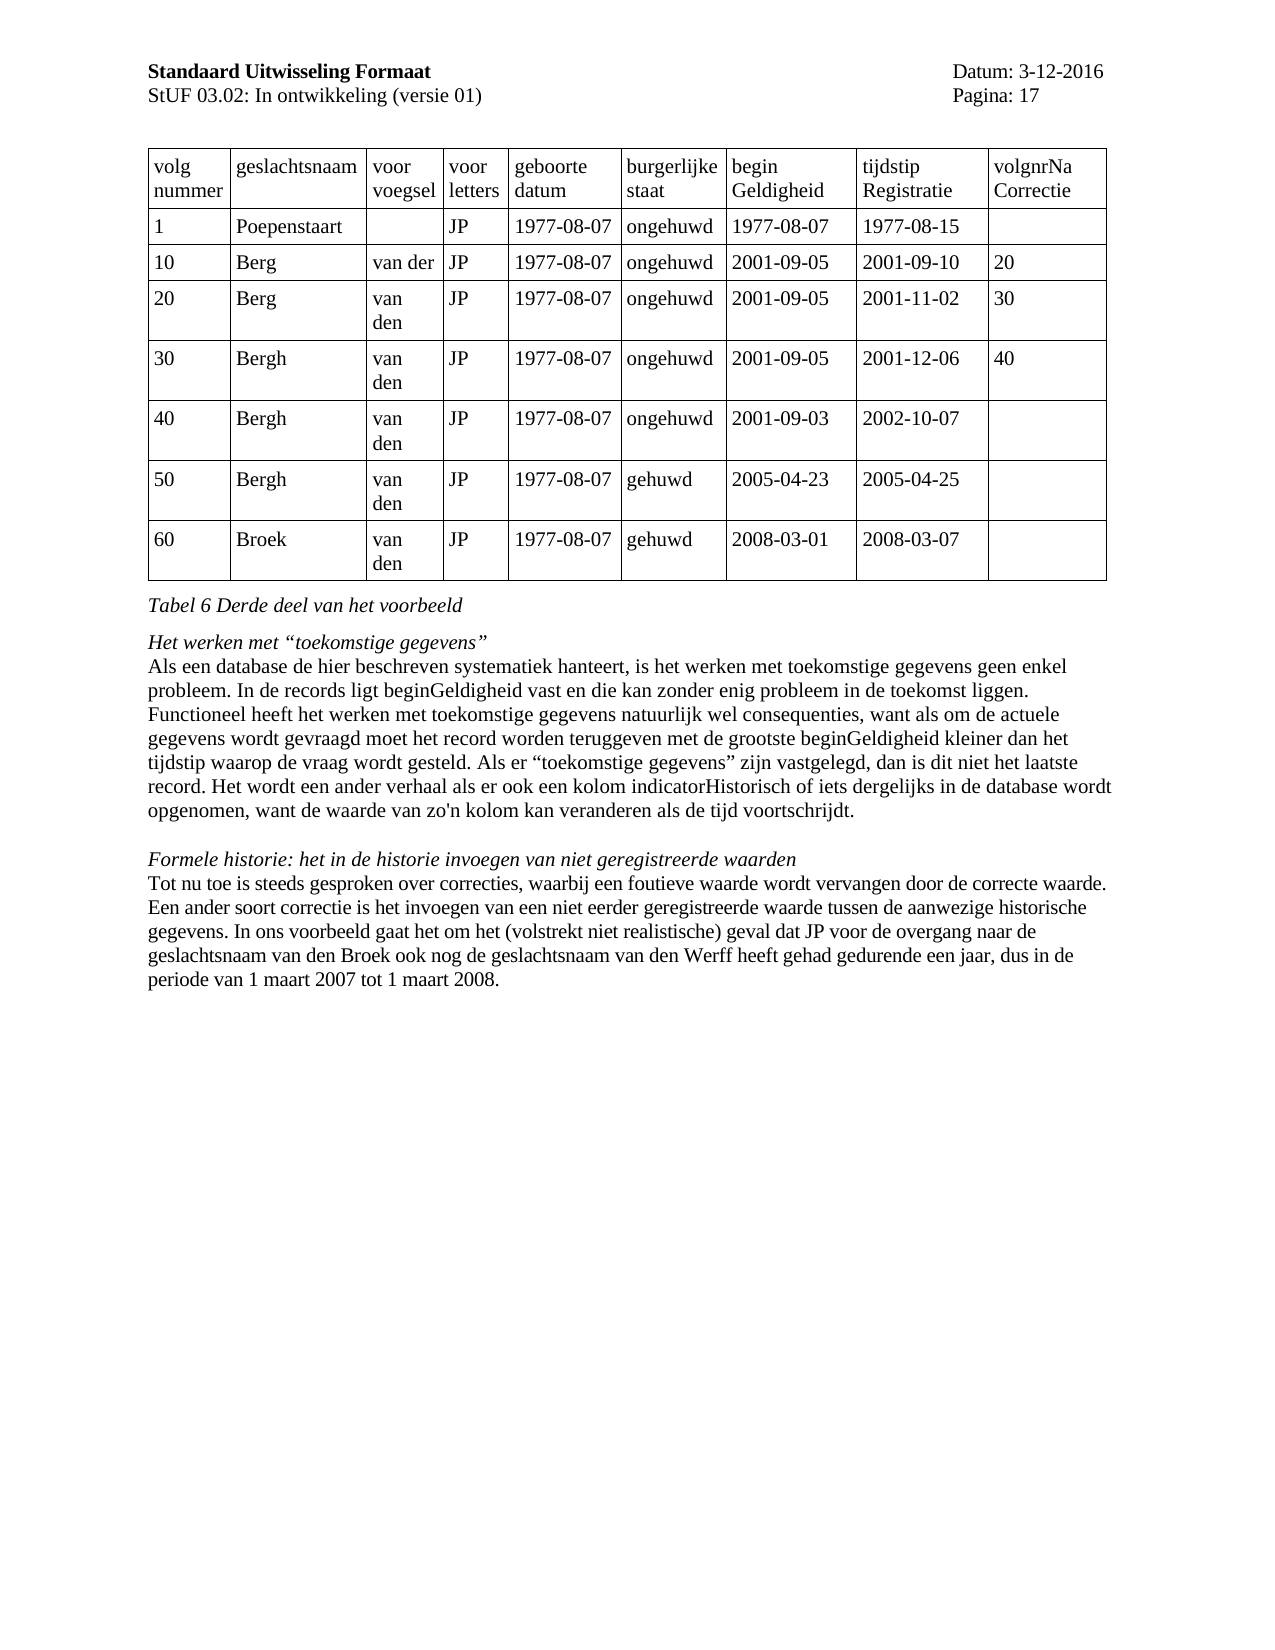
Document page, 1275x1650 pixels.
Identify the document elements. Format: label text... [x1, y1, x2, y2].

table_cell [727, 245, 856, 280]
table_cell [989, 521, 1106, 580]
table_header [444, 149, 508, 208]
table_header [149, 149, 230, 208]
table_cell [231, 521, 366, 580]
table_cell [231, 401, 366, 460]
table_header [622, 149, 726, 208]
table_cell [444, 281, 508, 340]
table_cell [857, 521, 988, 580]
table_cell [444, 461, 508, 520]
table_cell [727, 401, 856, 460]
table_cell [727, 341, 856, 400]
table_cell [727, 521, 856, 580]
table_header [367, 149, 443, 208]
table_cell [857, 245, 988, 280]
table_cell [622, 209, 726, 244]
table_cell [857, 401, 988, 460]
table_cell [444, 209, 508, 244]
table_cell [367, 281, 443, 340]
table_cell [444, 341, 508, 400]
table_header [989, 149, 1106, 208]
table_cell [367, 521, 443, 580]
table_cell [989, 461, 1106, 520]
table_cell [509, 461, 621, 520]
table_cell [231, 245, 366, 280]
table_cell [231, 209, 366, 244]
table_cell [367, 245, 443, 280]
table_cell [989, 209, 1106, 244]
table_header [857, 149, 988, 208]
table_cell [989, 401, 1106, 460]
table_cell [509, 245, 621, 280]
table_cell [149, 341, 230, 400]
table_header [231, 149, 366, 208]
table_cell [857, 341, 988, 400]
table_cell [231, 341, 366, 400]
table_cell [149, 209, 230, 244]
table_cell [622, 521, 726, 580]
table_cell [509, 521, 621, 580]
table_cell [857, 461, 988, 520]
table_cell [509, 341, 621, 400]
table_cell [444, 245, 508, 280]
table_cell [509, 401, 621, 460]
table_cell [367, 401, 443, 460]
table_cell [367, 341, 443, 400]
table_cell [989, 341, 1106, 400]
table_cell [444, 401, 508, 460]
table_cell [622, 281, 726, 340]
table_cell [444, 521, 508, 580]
text Formele historie: het in de historie invoegen van niet geregistreerde waarden [148, 847, 1127, 871]
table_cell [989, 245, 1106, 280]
text Als een database de hier beschreven systematiek hanteert, is het werken met toekomstige gegevens geen enkel probleem. In de records ligt beginGeldigheid vast en die kan zonder enig probleem in de toekomst liggen. Functioneel heeft het werken met toekomstige gegevens natuurlijk wel consequenties, want als om de actuele gegevens wordt gevraagd moet het record worden teruggeven met de grootste beginGeldigheid kleiner dan het tijdstip waarop de vraag wordt gesteld. Als er “toekomstige gegevens” zijn vastgelegd, dan is dit niet het laatste record. Het wordt een ander verhaal als er ook een kolom indicatorHistorisch of iets dergelijks in de database wordt opgenomen, want de waarde van zo'n kolom kan veranderen als de tijd voortschrijdt. [148, 654, 1127, 822]
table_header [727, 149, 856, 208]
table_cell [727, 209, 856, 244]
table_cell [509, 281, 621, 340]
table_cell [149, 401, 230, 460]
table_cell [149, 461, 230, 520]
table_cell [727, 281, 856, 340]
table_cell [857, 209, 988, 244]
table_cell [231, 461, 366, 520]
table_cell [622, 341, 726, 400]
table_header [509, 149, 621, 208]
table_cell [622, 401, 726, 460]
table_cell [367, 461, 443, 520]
text Tot nu toe is steeds gesproken over correcties, waarbij een foutieve waarde wordt vervangen door de correcte waarde. Een ander soort correctie is het invoegen van een niet eerder geregistreerde waarde tussen de aanwezige historische gegevens. In ons voorbeeld gaat het om het (volstrekt niet realistische) geval dat JP voor de overgang naar de geslachtsnaam van den Broek ook nog de geslachtsnaam van den Werff heeft gehad gedurende een jaar, dus in de periode van 1 maart 2007 tot 1 maart 2008. [148, 871, 1127, 991]
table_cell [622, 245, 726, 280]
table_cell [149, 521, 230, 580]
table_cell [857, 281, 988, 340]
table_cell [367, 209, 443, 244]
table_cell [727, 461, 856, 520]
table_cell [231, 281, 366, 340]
text Tabel 2.6 Derde deel van het voorbeeld [148, 593, 1127, 617]
text Het werken met “toekomstige gegevens” [148, 630, 1127, 654]
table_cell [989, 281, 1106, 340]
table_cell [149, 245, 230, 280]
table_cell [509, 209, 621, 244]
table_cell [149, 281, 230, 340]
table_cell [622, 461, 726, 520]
